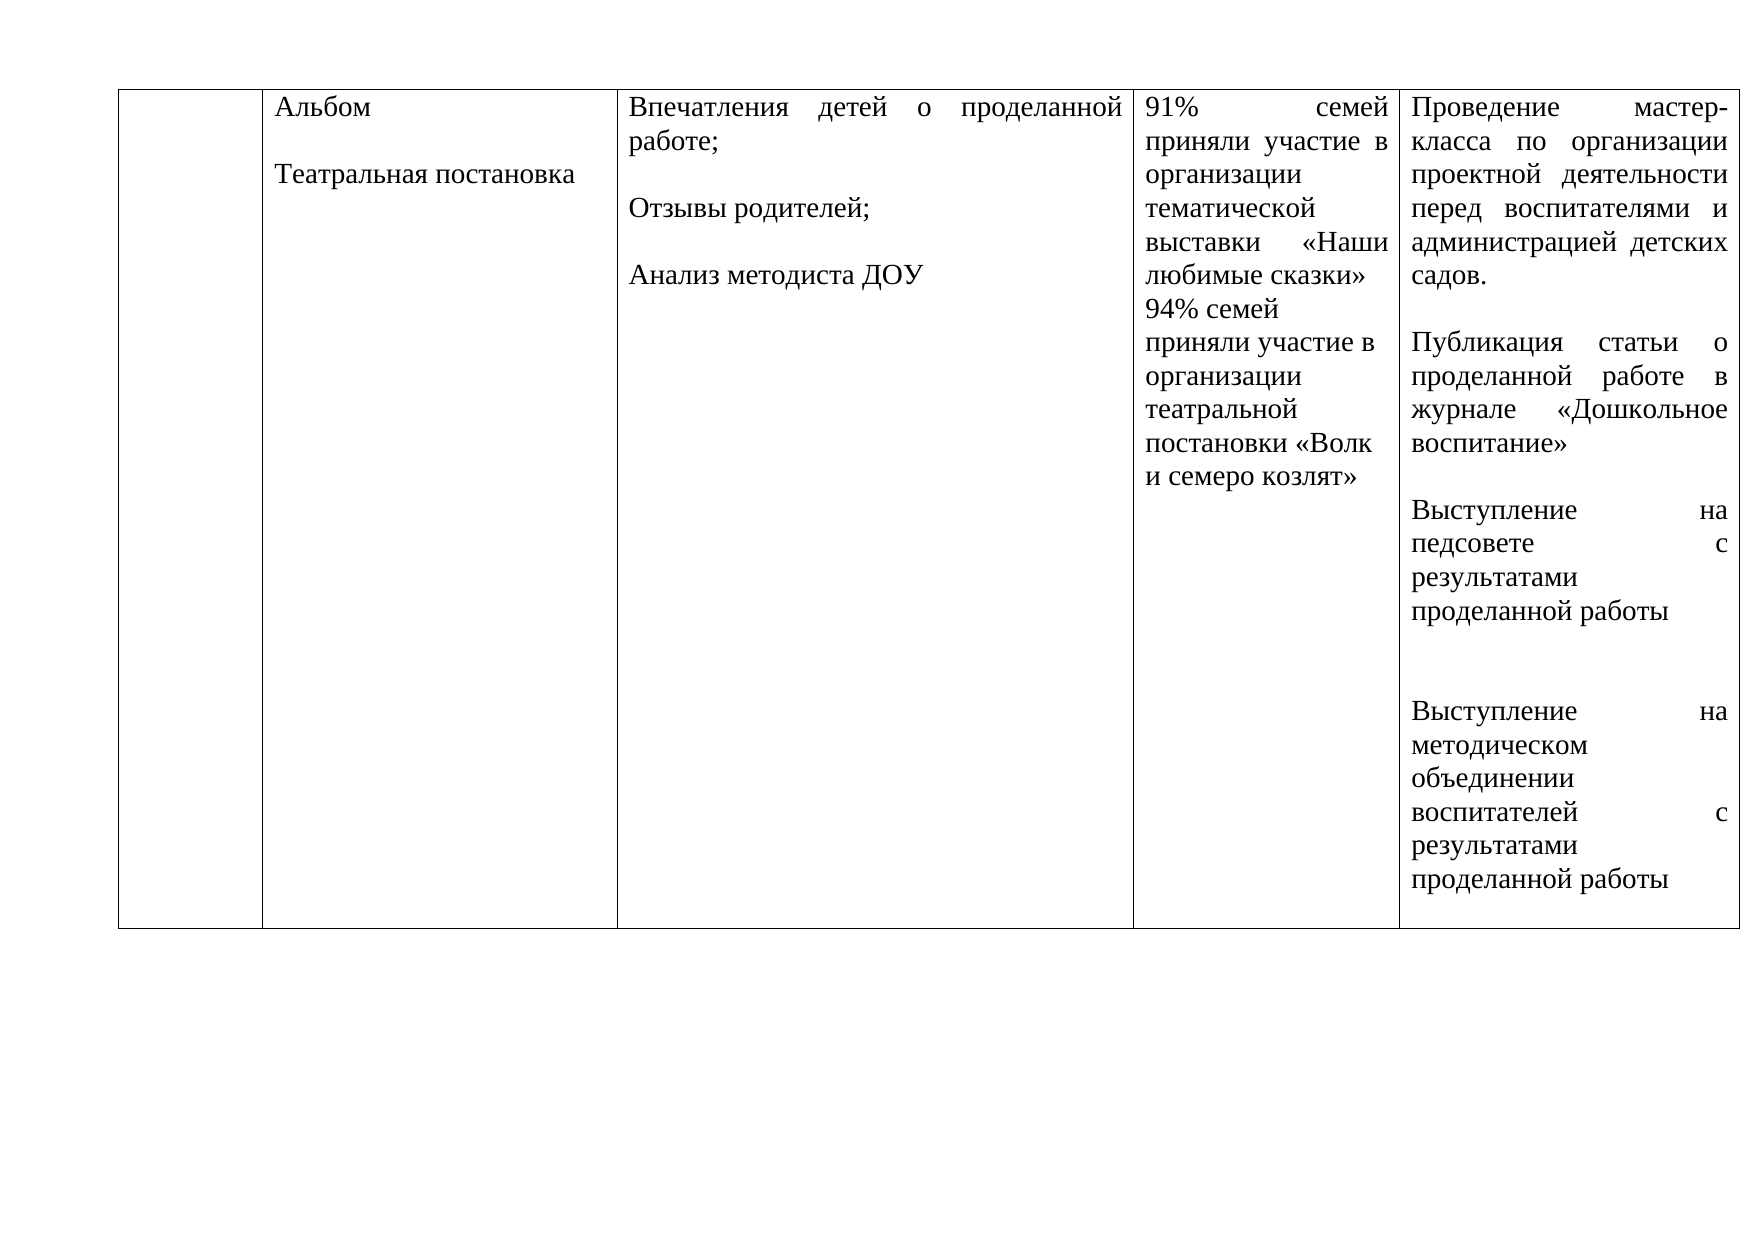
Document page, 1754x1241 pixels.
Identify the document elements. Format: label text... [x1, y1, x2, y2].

table_cell 91% семей приняли участие в организации тематической выставки «Наши любимые сказки» 94% семей приняли участие в организации театральной постановки «Волк и семеро козлят» [1134, 90, 1399, 928]
table_cell Проведение мастер- класса по организации проектной деятельности перед воспитателями и администрацией детских садов. Публикация статьи о проделанной работе в журнале «Дошкольное воспитание» Выступление на педсовете с результатами проделанной работы Выступление на методическом объединении воспитателей с результатами проделанной работы [1400, 90, 1739, 928]
table_cell Впечатления детей о проделанной работе; Отзывы родителей; Анализ методиста ДОУ [618, 90, 1133, 928]
table_cell Альбом Театральная постановка [263, 90, 617, 928]
table_cell [119, 90, 262, 928]
